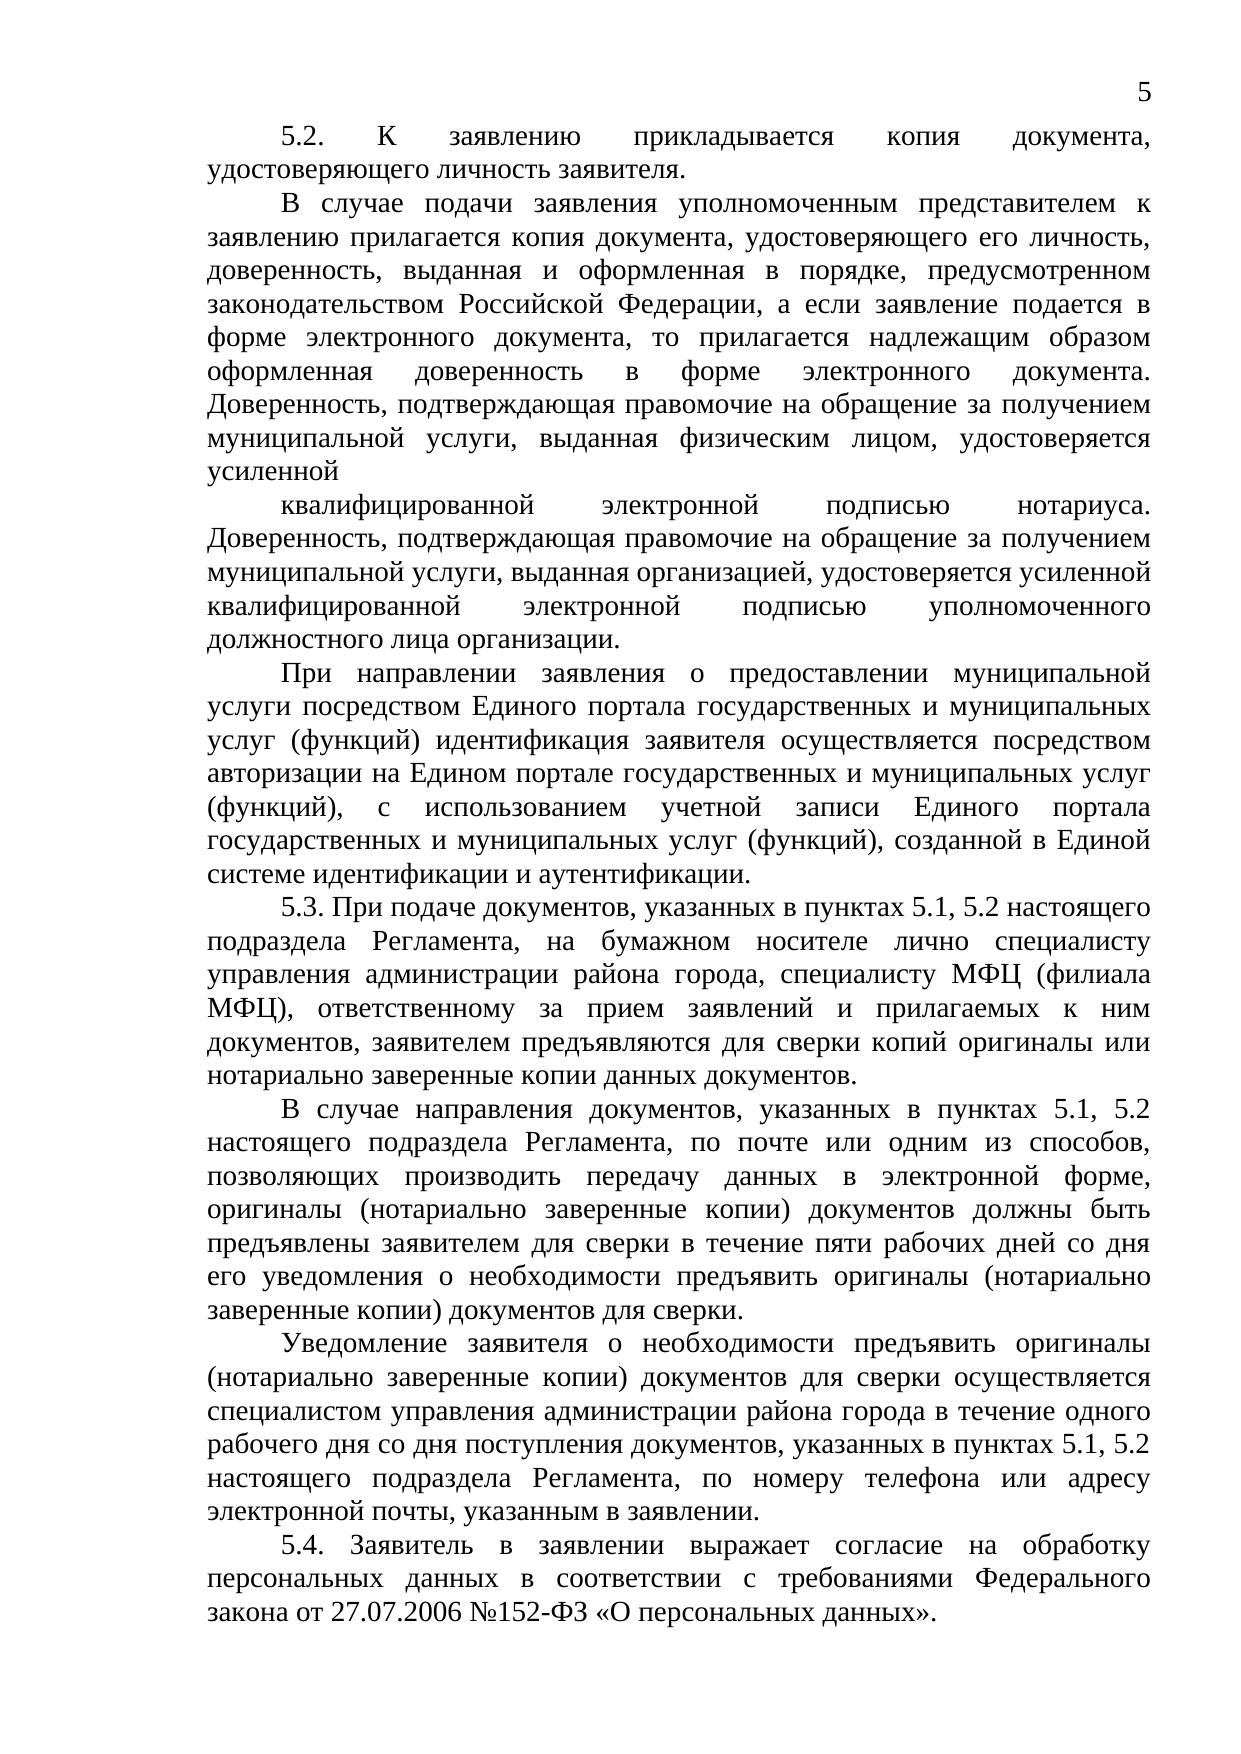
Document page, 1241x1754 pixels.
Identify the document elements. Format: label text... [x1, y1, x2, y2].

text 5.2. К заявлению прикладывается копия документа, удостоверяющего личность заявителя. [207, 118, 1152, 185]
text Уведомление заявителя о необходимости предъявить оригиналы (нотариально заверенные копии) документов для сверки осуществляется специалистом управления администрации района города в течение одного рабочего дня со дня поступления документов, указанных в пунктах 5.1, 5.2 настоящего подраздела Регламента, по номеру телефона или адресу электронной почты, указанным в заявлении. [207, 1326, 1152, 1527]
text квалифицированной электронной подписью нотариуса. Доверенность, подтверждающая правомочие на обращение за получением муниципальной услуги, выданная организацией, удостоверяется усиленной квалифицированной электронной подписью уполномоченного должностного лица организации. [207, 487, 1152, 655]
text В случае подачи заявления уполномоченным представителем к заявлению прилагается копия документа, удостоверяющего его личность, доверенность, выданная и оформленная в порядке, предусмотренном законодательством Российской Федерации, а если заявление подается в форме электронного документа, то прилагается надлежащим образом оформленная доверенность в форме электронного документа. Доверенность, подтверждающая правомочие на обращение за получением муниципальной услуги, выданная физическим лицом, удостоверяется усиленной [207, 185, 1152, 487]
text 5.4. Заявитель в заявлении выражает согласие на обработку персональных данных в соответствии с требованиями Федерального закона от 27.07.2006 №152-ФЗ «О персональных данных». [207, 1527, 1152, 1627]
text В случае направления документов, указанных в пунктах 5.1, 5.2 настоящего подраздела Регламента, по почте или одним из способов, позволяющих производить передачу данных в электронной форме, оригиналы (нотариально заверенные копии) документов должны быть предъявлены заявителем для сверки в течение пяти рабочих дней со дня его уведомления о необходимости предъявить оригиналы (нотариально заверенные копии) документов для сверки. [207, 1091, 1152, 1326]
text 5.3. При подаче документов, указанных в пунктах 5.1, 5.2 настоящего подраздела Регламента, на бумажном носителе лично специалисту управления администрации района города, специалисту МФЦ (филиала МФЦ), ответственному за прием заявлений и прилагаемых к ним документов, заявителем предъявляются для сверки копий оригиналы или нотариально заверенные копии данных документов. [207, 889, 1152, 1091]
text При направлении заявления о предоставлении муниципальной услуги посредством Единого портала государственных и муниципальных услуг (функций) идентификация заявителя осуществляется посредством авторизации на Едином портале государственных и муниципальных услуг (функций), с использованием учетной записи Единого портала государственных и муниципальных услуг (функций), созданной в Единой системе идентификации и аутентификации. [207, 655, 1152, 889]
